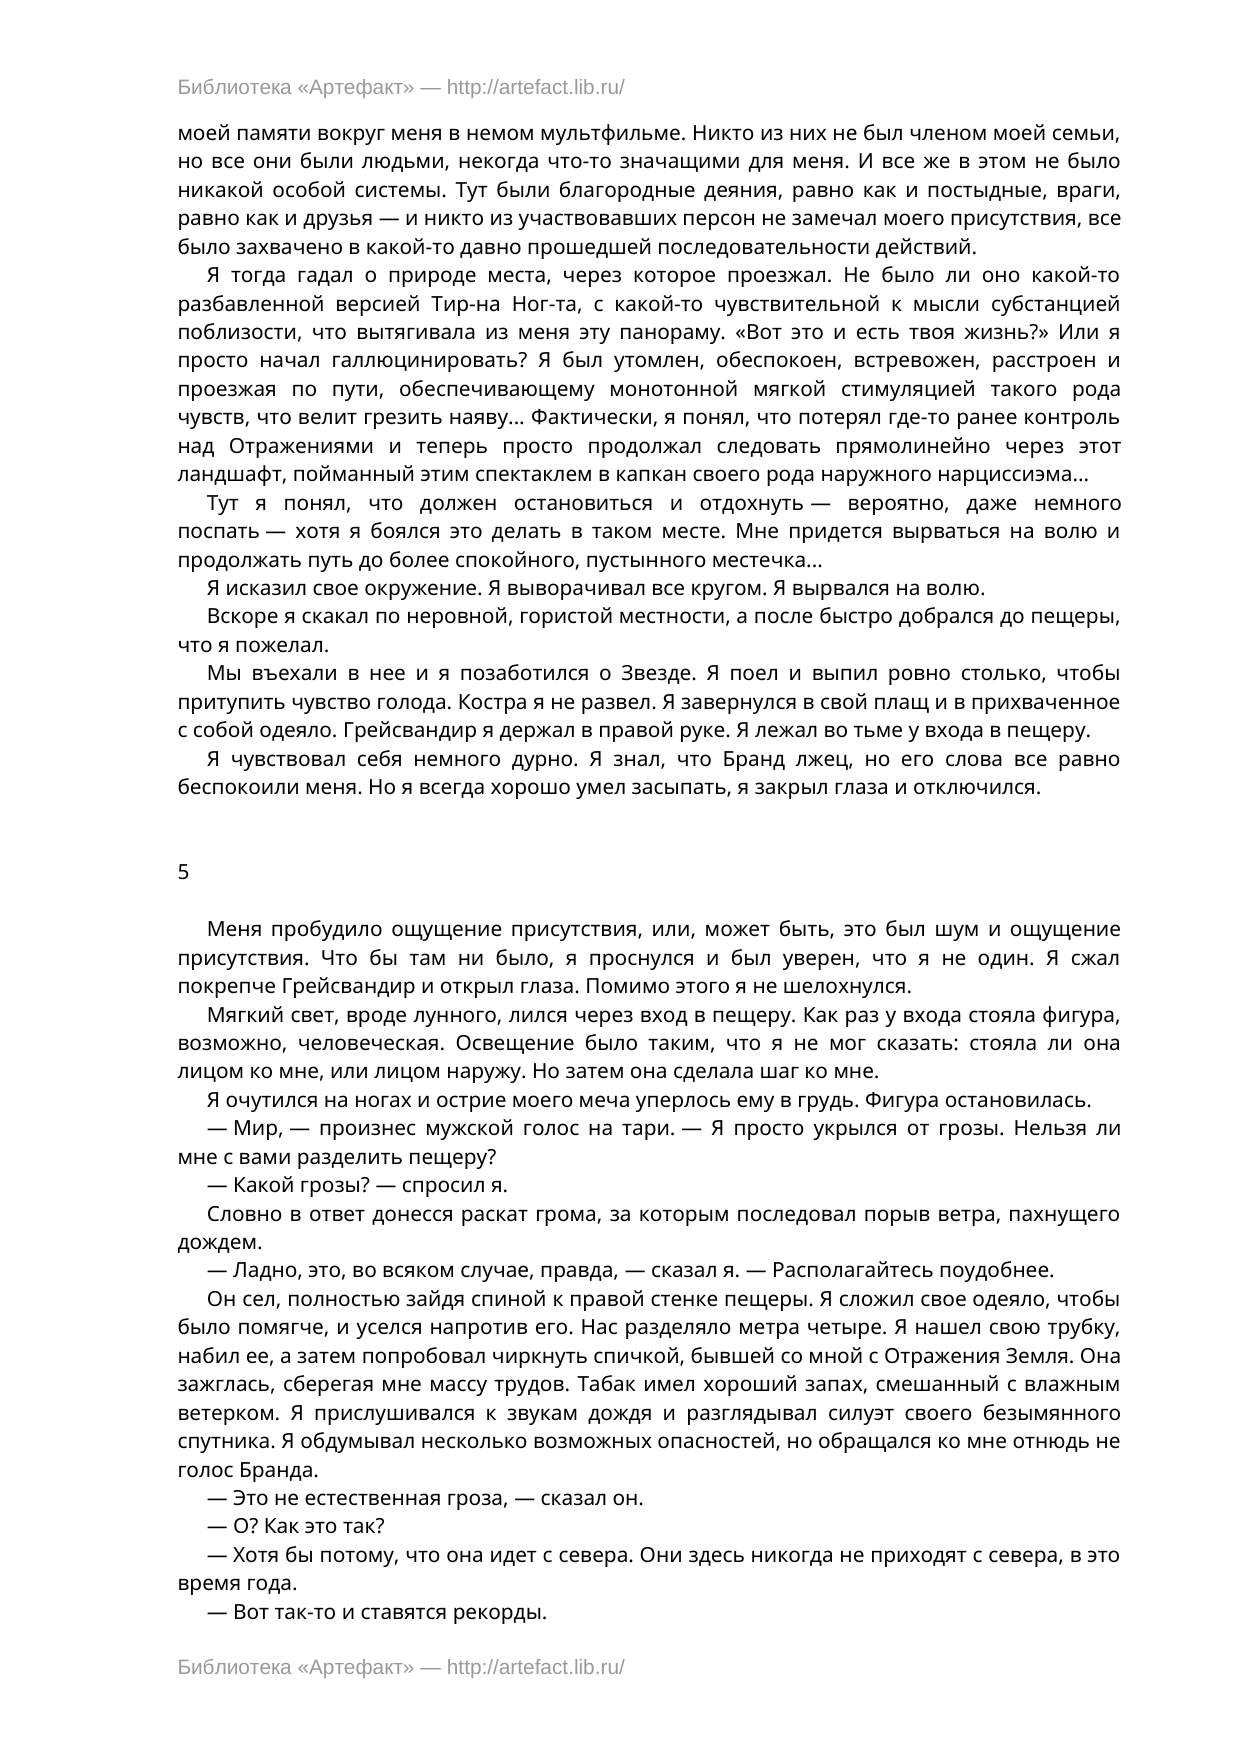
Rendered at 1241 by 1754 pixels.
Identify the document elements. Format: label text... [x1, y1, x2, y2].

text — Хотя бы потому, что она идет с севера. Они здесь никогда не приходят с севера, в это время года. [177, 1540, 1122, 1597]
text Он сел, полностью зайдя спиной к правой стенке пещеры. Я сложил свое одеяло, чтобы было помягче, и уселся напротив его. Нас разделяло метра четыре. Я нашел свою трубку, набил ее, а затем попробовал чиркнуть спичкой, бывшей со мной с Отражения Земля. Она зажглась, сберегая мне массу трудов. Табак имел хороший запах, смешанный с влажным ветерком. Я прислушивался к звукам дождя и разглядывал силуэт своего безымянного спутника. Я обдумывал несколько возможных опасностей, но обращался ко мне отнюдь не голос Бранда. [177, 1284, 1122, 1483]
text Тут я понял, что должен остановиться и отдохнуть — вероятно, даже немного поспать — хотя я боялся это делать в таком месте. Мне придется вырваться на волю и продолжать путь до более спокойного, пустынного местечка... [177, 488, 1122, 573]
text Я очутился на ногах и острие моего меча уперлось ему в грудь. Фигура остановилась. [177, 1085, 1122, 1113]
text — Какой грозы? — спросил я. [177, 1170, 1122, 1199]
text Я тогда гадал о природе места, через которое проезжал. Не было ли оно какой-то разбавленной версией Тир-на Ног-та, с какой-то чувствительной к мысли субстанцией поблизости, что вытягивала из меня эту панораму. «Вот это и есть твоя жизнь?» Или я просто начал галлюцинировать? Я был утомлен, обеспокоен, встревожен, расстроен и проезжая по пути, обеспечивающему монотонной мягкой стимуляцией такого рода чувств, что велит грезить наяву... Фактически, я понял, что потерял где-то ранее контроль над Отражениями и теперь просто продолжал следовать прямолинейно через этот ландшафт, пойманный этим спектаклем в капкан своего рода наружного нарциссиэма... [177, 260, 1122, 488]
text — Мир, — произнес мужской голос на тари. — Я просто укрылся от грозы. Нельзя ли мне с вами разделить пещеру? [177, 1113, 1122, 1170]
text Вскоре я скакал по неровной, гористой местности, а после быстро добрался до пещеры, что я пожелал. [177, 602, 1122, 658]
text — О? Как это так? [177, 1512, 1122, 1540]
text — Ладно, это, во всяком случае, правда, — сказал я. — Располагайтесь поудобнее. [177, 1256, 1122, 1284]
text — Это не естественная гроза, — сказал он. [177, 1483, 1122, 1512]
text Словно в ответ донесся раскат грома, за которым последовал порыв ветра, пахнущего дождем. [177, 1199, 1122, 1256]
text 5 [177, 857, 1122, 886]
text Меня пробудило ощущение присутствия, или, может быть, это был шум и ощущение присутствия. Что бы там ни было, я проснулся и был уверен, что я не один. Я сжал покрепче Грейсвандир и открыл глаза. Помимо этого я не шелохнулся. [177, 914, 1122, 1000]
text Мягкий свет, вроде лунного, лился через вход в пещеру. Как раз у входа стояла фигура, возможно, человеческая. Освещение было таким, что я не мог сказать: стояла ли она лицом ко мне, или лицом наружу. Но затем она сделала шаг ко мне. [177, 1000, 1122, 1085]
text Я чувствовал себя немного дурно. Я знал, что Бранд лжец, но его слова все равно беспокоили меня. Но я всегда хорошо умел засыпать, я закрыл глаза и отключился. [177, 744, 1122, 801]
text — Вот так-то и ставятся рекорды. [177, 1597, 1122, 1625]
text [177, 118, 1122, 260]
text Я исказил свое окружение. Я выворачивал все кругом. Я вырвался на волю. [177, 573, 1122, 602]
text Мы въехали в нее и я позаботился о Звезде. Я поел и выпил ровно столько, чтобы притупить чувство голода. Костра я не развел. Я завернулся в свой плащ и в прихваченное с собой одеяло. Грейсвандир я держал в правой руке. Я лежал во тьме у входа в пещеру. [177, 658, 1122, 744]
